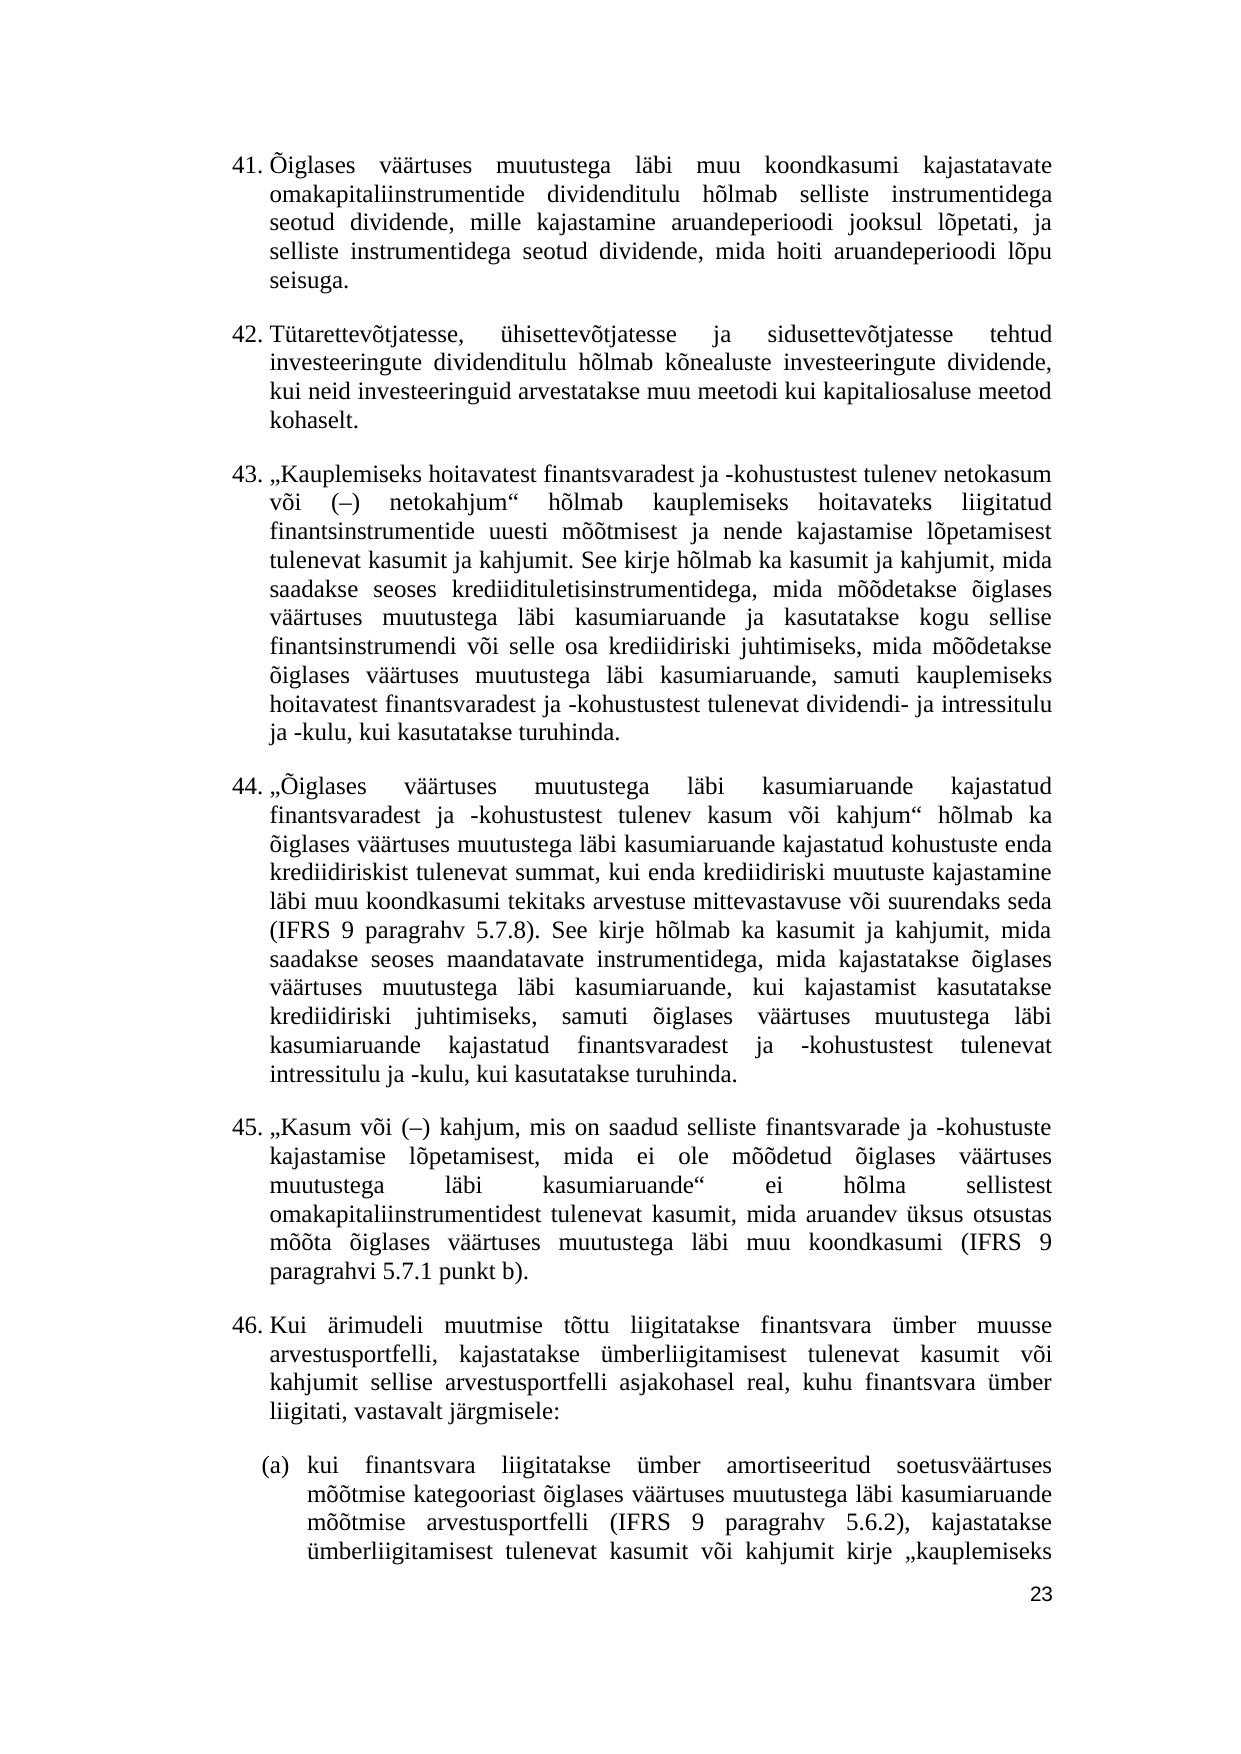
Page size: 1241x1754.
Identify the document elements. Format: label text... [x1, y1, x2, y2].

text Kui ärimudeli muutmise tõttu liigitatakse finantsvara ümber muusse arvestusportfelli, kajastatakse ümberliigitamisest tulenevat kasumit või kahjumit sellise arvestusportfelli asjakohasel real, kuhu finantsvara ümber liigitati, vastavalt järgmisele: [232, 1310, 1053, 1425]
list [261, 1450, 1053, 1565]
text „Kasum või (–) kahjum, mis on saadud selliste finantsvarade ja -kohustuste kajastamise lõpetamisest, mida ei ole mõõdetud õiglases väärtuses muutustega läbi kasumiaruande“ ei hõlma sellistest omakapitaliinstrumentidest tulenevat kasumit, mida aruandev üksus otsustas mõõta õiglases väärtuses muutustega läbi muu koondkasumi (IFRS 9 paragrahvi 5.7.1 punkt b). [232, 1112, 1053, 1285]
text „Õiglases väärtuses muutustega läbi kasumiaruande kajastatud finantsvaradest ja -kohustustest tulenev kasum või kahjum“ hõlmab ka õiglases väärtuses muutustega läbi kasumiaruande kajastatud kohustuste enda krediidiriskist tulenevat summat, kui enda krediidiriski muutuste kajastamine läbi muu koondkasumi tekitaks arvestuse mittevastavuse või suurendaks seda (IFRS 9 paragrahv 5.7.8). See kirje hõlmab ka kasumit ja kahjumit, mida saadakse seoses maandatavate instrumentidega, mida kajastatakse õiglases väärtuses muutustega läbi kasumiaruande, kui kajastamist kasutatakse krediidiriski juhtimiseks, samuti õiglases väärtuses muutustega läbi kasumiaruande kajastatud finantsvaradest ja -kohustustest tulenevat intressitulu ja -kulu, kui kasutatakse turuhinda. [232, 771, 1053, 1087]
text Tütarettevõtjatesse, ühisettevõtjatesse ja sidusettevõtjatesse tehtud investeeringute dividenditulu hõlmab kõnealuste investeeringute dividende, kui neid investeeringuid arvestatakse muu meetodi kui kapitaliosaluse meetod kohaselt. [232, 319, 1053, 434]
text Õiglases väärtuses muutustega läbi muu koondkasumi kajastatavate omakapitaliinstrumentide dividenditulu hõlmab selliste instrumentidega seotud dividende, mille kajastamine aruandeperioodi jooksul lõpetati, ja selliste instrumentidega seotud dividende, mida hoiti aruandeperioodi lõpu seisuga. [232, 150, 1053, 294]
text „Kauplemiseks hoitavatest finantsvaradest ja -kohustustest tulenev netokasum või (–) netokahjum“ hõlmab kauplemiseks hoitavateks liigitatud finantsinstrumentide uuesti mõõtmisest ja nende kajastamise lõpetamisest tulenevat kasumit ja kahjumit. See kirje hõlmab ka kasumit ja kahjumit, mida saadakse seoses krediidituletisinstrumentidega, mida mõõdetakse õiglases väärtuses muutustega läbi kasumiaruande ja kasutatakse kogu sellise finantsinstrumendi või selle osa krediidiriski juhtimiseks, mida mõõdetakse õiglases väärtuses muutustega läbi kasumiaruande, samuti kauplemiseks hoitavatest finantsvaradest ja -kohustustest tulenevat dividendi- ja intressitulu ja -kulu, kui kasutatakse turuhinda. [232, 459, 1053, 746]
